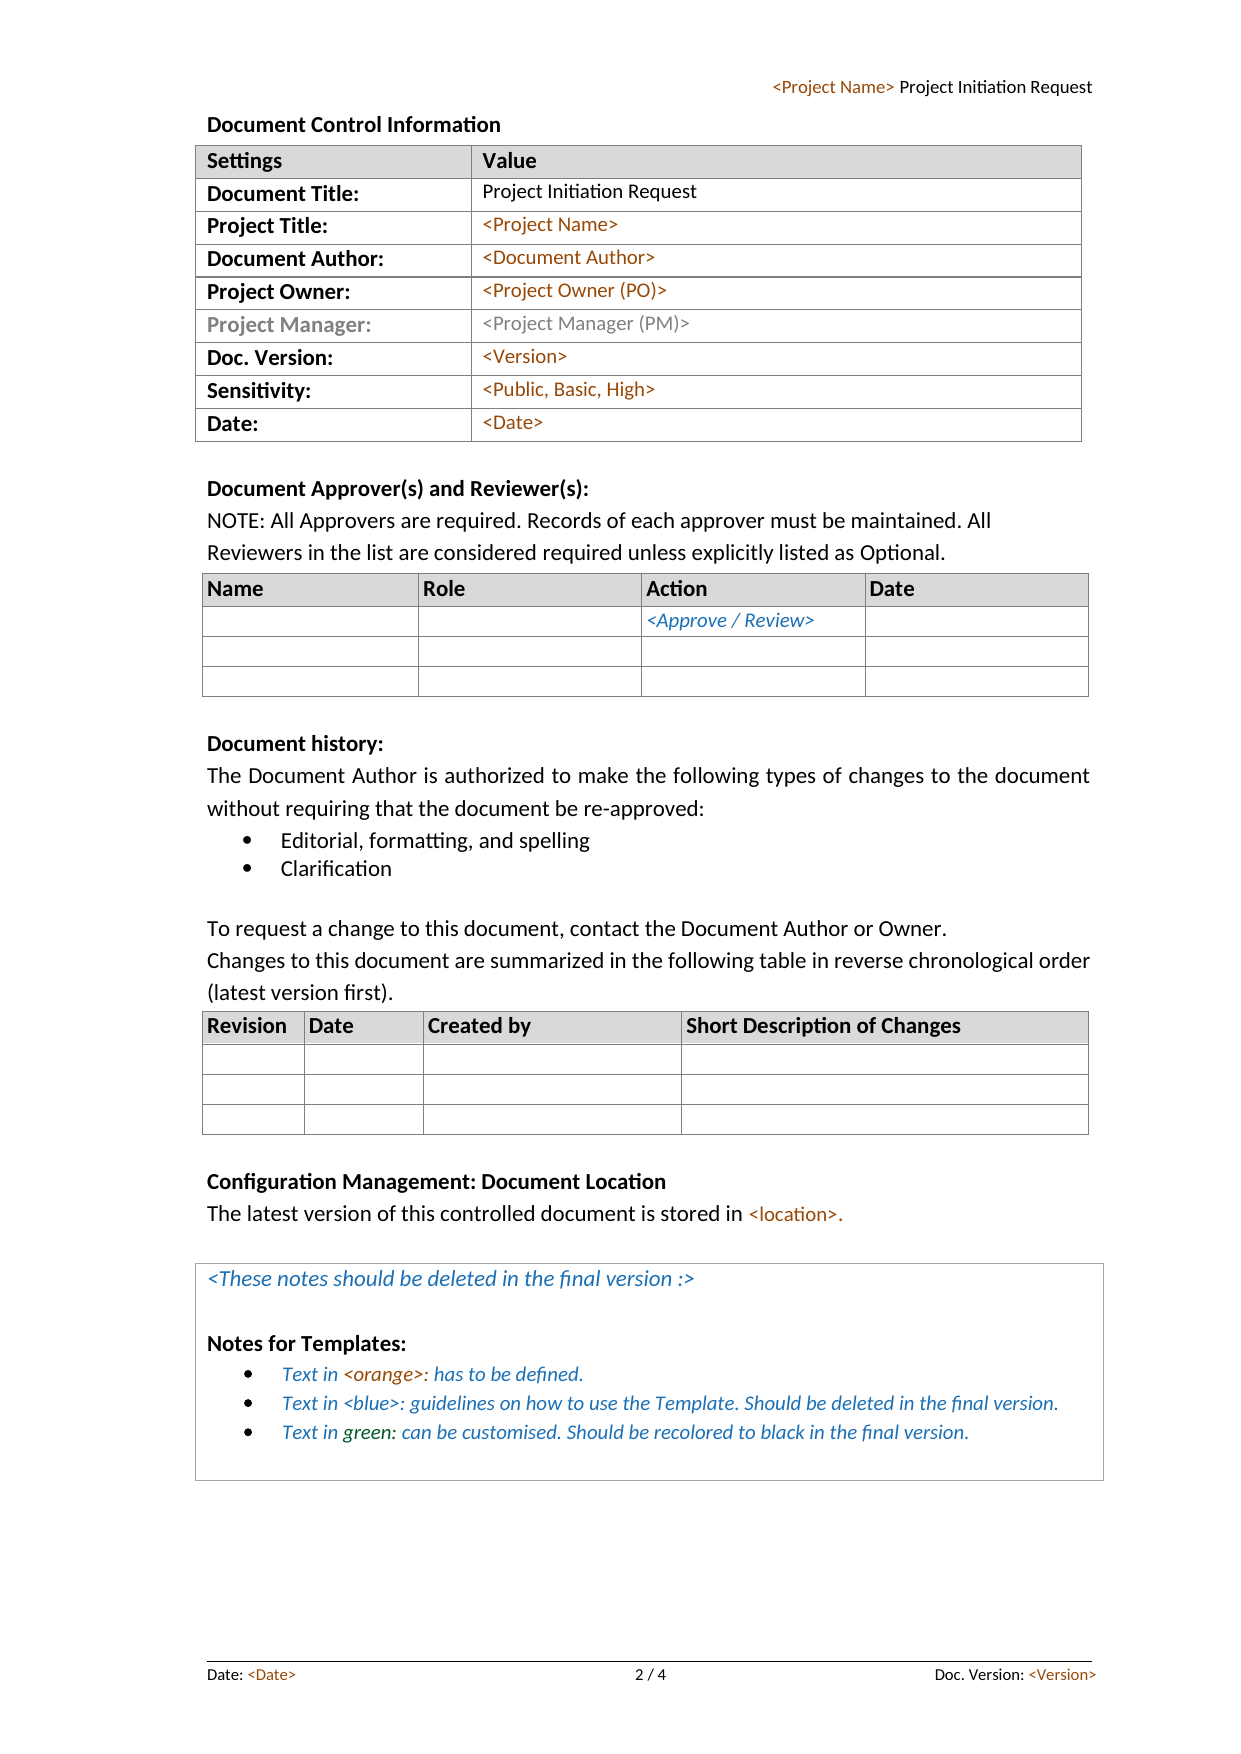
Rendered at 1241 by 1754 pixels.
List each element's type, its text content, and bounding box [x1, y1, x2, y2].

table_header Short Description of Changes [682, 1012, 1088, 1043]
table_cell <Document Author> [472, 245, 1081, 276]
table_cell [419, 667, 641, 696]
table_cell [203, 667, 418, 696]
text Configuration Management: Document Location [207, 1167, 1092, 1195]
table_cell [305, 1045, 423, 1073]
table_cell [203, 1075, 304, 1103]
table_cell <Project Name> [472, 212, 1081, 243]
table_header <These notes should be deleted in the final version :> Notes for Templates: Text in <orange>: has to be defined. Text in <blue>: guidelines on how to use the Template. Should be deleted in the final version. Text in green: can be customised. Should be recolored to black in the final version. [196, 1264, 1103, 1480]
text To request a change to this document, contact the Document Author or Owner. [207, 914, 1092, 942]
table_cell Project Owner: [196, 278, 471, 309]
table_cell Project Title: [196, 212, 471, 243]
list Editorial, formatting, and spelling [243, 826, 1092, 854]
table_cell <Public, Basic, High> [472, 376, 1081, 408]
table_cell Date: [196, 409, 471, 441]
table_header Role [419, 574, 641, 606]
table_cell [419, 637, 641, 666]
text Document Approver(s) and Reviewer(s): [207, 474, 1092, 502]
table_cell [203, 1105, 304, 1133]
table_cell [305, 1075, 423, 1103]
table_cell Doc. Version: [196, 343, 471, 375]
table_header Revision [203, 1012, 304, 1043]
table_header Settings [196, 146, 471, 178]
table_cell <Date> [472, 409, 1081, 441]
table_cell [424, 1075, 681, 1103]
text The Document Author is authorized to make the following types of changes to the document without requiring that the document be re-approved: [207, 761, 1092, 822]
table_cell [203, 637, 418, 666]
table_header Date [305, 1012, 423, 1043]
table_cell [682, 1045, 1088, 1073]
table_header Name [203, 574, 418, 606]
text NOTE: All Approvers are required. Records of each approver must be maintained. All Reviewers in the list are considered required unless explicitly listed as Optional. [207, 506, 1092, 567]
table_cell Document Author: [196, 245, 471, 276]
list Clarification [243, 854, 1092, 882]
table_cell [682, 1105, 1088, 1133]
table_header Created by [424, 1012, 681, 1043]
table_cell <Approve / Review> [642, 607, 865, 636]
table_cell Document Title: [196, 179, 471, 211]
table_cell Sensitivity: [196, 376, 471, 408]
text Document history: [207, 729, 1092, 757]
table_cell [866, 607, 1088, 636]
table_cell [305, 1105, 423, 1133]
table_header Action [642, 574, 865, 606]
table_header Value [472, 146, 1081, 178]
table_cell [866, 667, 1088, 696]
table_cell <Project Manager (PM)> [472, 310, 1081, 342]
table_cell [866, 637, 1088, 666]
table_cell [419, 607, 641, 636]
table_cell <Project Owner (PO)> [472, 278, 1081, 309]
table_cell [424, 1045, 681, 1073]
table_header Date [866, 574, 1088, 606]
text Document Control Information [207, 110, 1092, 138]
table_cell [642, 667, 865, 696]
table_cell <Version> [472, 343, 1081, 375]
table_cell [203, 1045, 304, 1073]
text The latest version of this controlled document is stored in <location>. [207, 1199, 1092, 1227]
text Changes to this document are summarized in the following table in reverse chronological order (latest version first). [207, 946, 1092, 1006]
table_cell Project Initiation Request [472, 179, 1081, 211]
table_cell Project Manager: [196, 310, 471, 342]
table_cell [642, 637, 865, 666]
table_cell [424, 1105, 681, 1133]
table_cell [682, 1075, 1088, 1103]
table_cell [203, 607, 418, 636]
